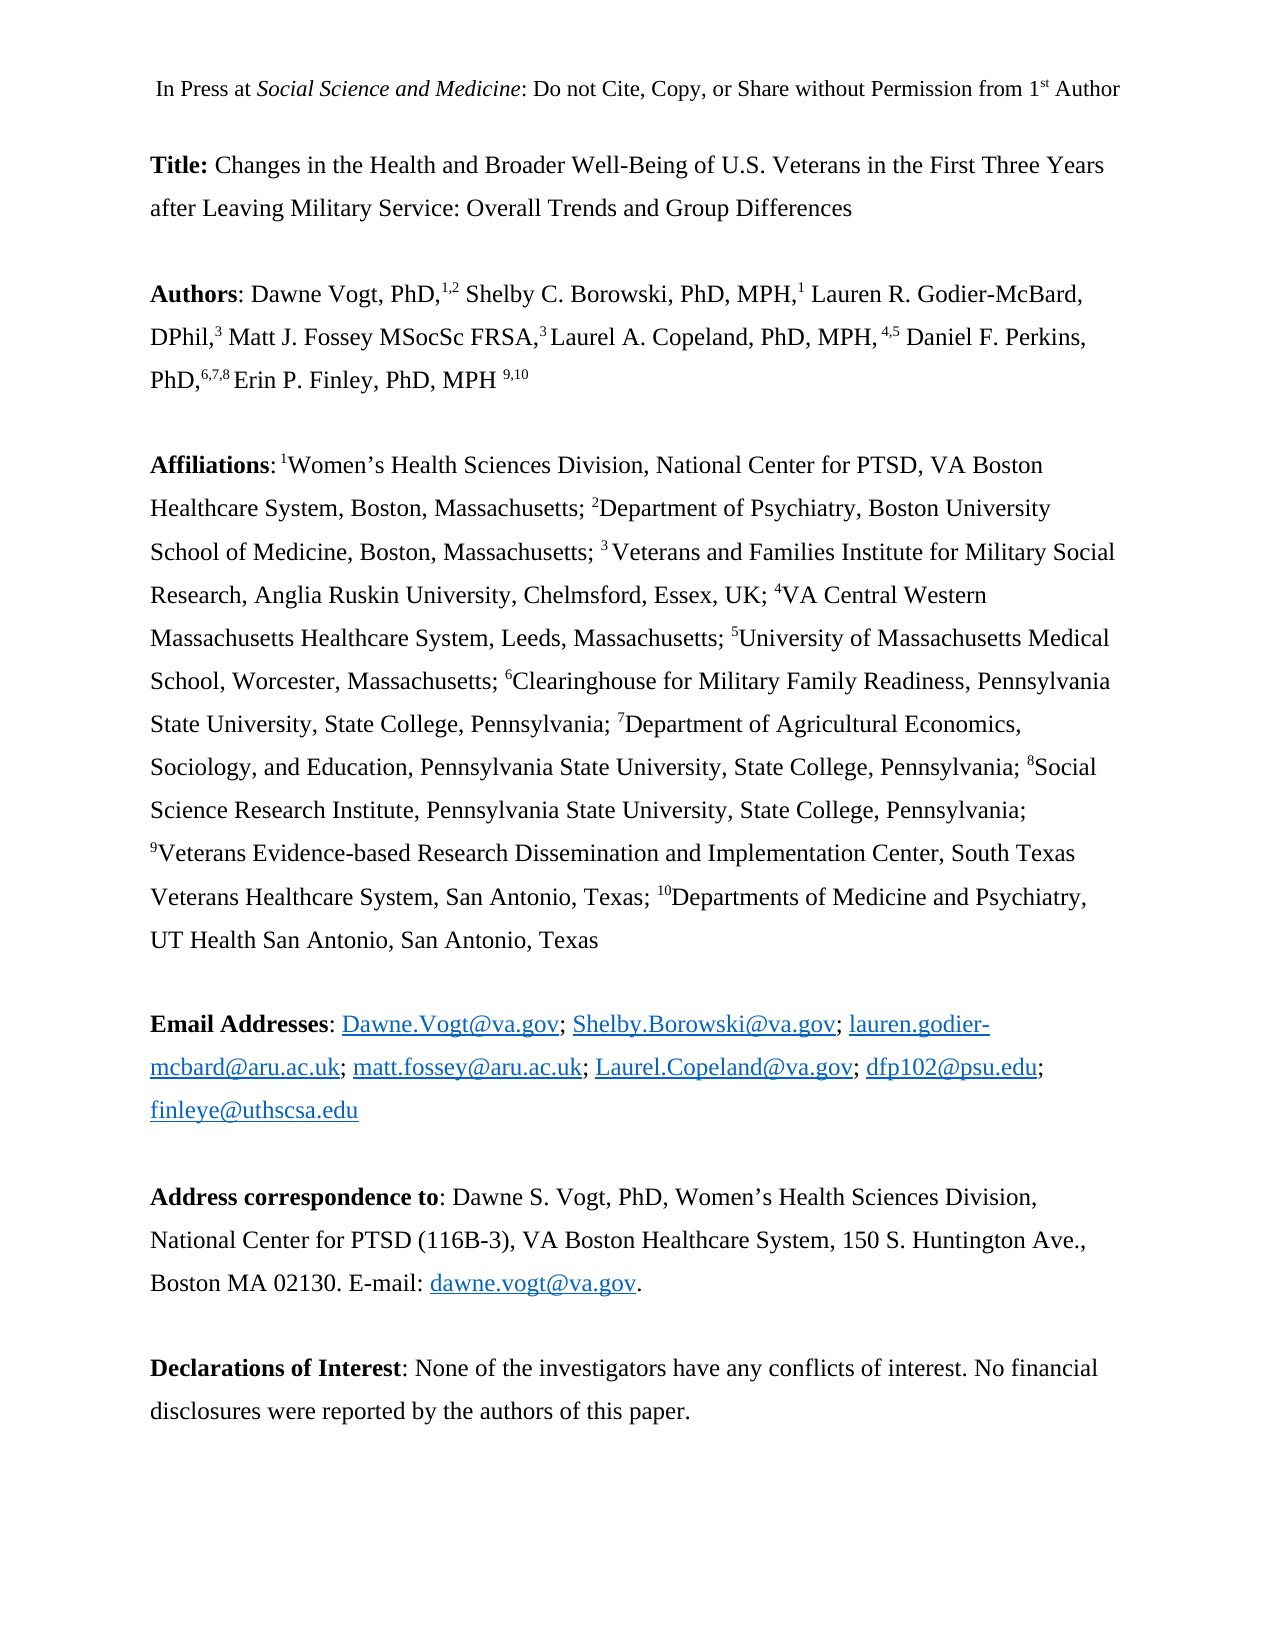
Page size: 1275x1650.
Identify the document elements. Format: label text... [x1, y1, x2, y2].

text Address correspondence to: Dawne S. Vogt, PhD, Women’s Health Sciences Division, National Center for PTSD (116B-3), VA Boston Healthcare System, 150 S. Huntington Ave., Boston MA 02130. E-mail: dawne.vogt@va.gov. [150, 1182, 1125, 1339]
text Affiliations: 1Women’s Health Sciences Division, National Center for PTSD, VA Boston Healthcare System, Boston, Massachusetts; 2Department of Psychiatry, Boston University School of Medicine, Boston, Massachusetts; 3 Veterans and Families Institute for Military Social Research, Anglia Ruskin University, Chelmsford, Essex, UK; 4VA Central Western Massachusetts Healthcare System, Leeds, Massachusetts; 5University of Massachusetts Medical School, Worcester, Massachusetts; 6Clearinghouse for Military Family Readiness, Pennsylvania State University, State College, Pennsylvania; 7Department of Agricultural Economics, Sociology, and Education, Pennsylvania State University, State College, Pennsylvania; 8Social Science Research Institute, Pennsylvania State University, State College, Pennsylvania; 9Veterans Evidence-based Research Dissemination and Implementation Center, South Texas Veterans Healthcare System, San Antonio, Texas; 10Departments of Medicine and Psychiatry, UT Health San Antonio, San Antonio, Texas [150, 450, 1125, 995]
text Authors: Dawne Vogt, PhD,1,2 Shelby C. Borowski, PhD, MPH,1 Lauren R. Godier-McBard, DPhil,3 Matt J. Fossey MSocSc FRSA,3 Laurel A. Copeland, PhD, MPH, 4,5 Daniel F. Perkins, PhD,6,7,8 Erin P. Finley, PhD, MPH 9,10 [150, 279, 1125, 436]
text Declarations of Interest: None of the investigators have any conflicts of interest. No financial disclosures were reported by the authors of this paper. [150, 1353, 1125, 1425]
text Email Addresses: Dawne.Vogt@va.gov; Shelby.Borowski@va.gov; lauren.godier-mcbard@aru.ac.uk; matt.fossey@aru.ac.uk; Laurel.Copeland@va.gov; dfp102@psu.edu; finleye@uthscsa.edu [150, 1009, 1125, 1124]
title Title: Changes in the Health and Broader Well-Being of U.S. Veterans in the First Three Years after Leaving Military Service: Overall Trends and Group Differences [150, 150, 1125, 222]
